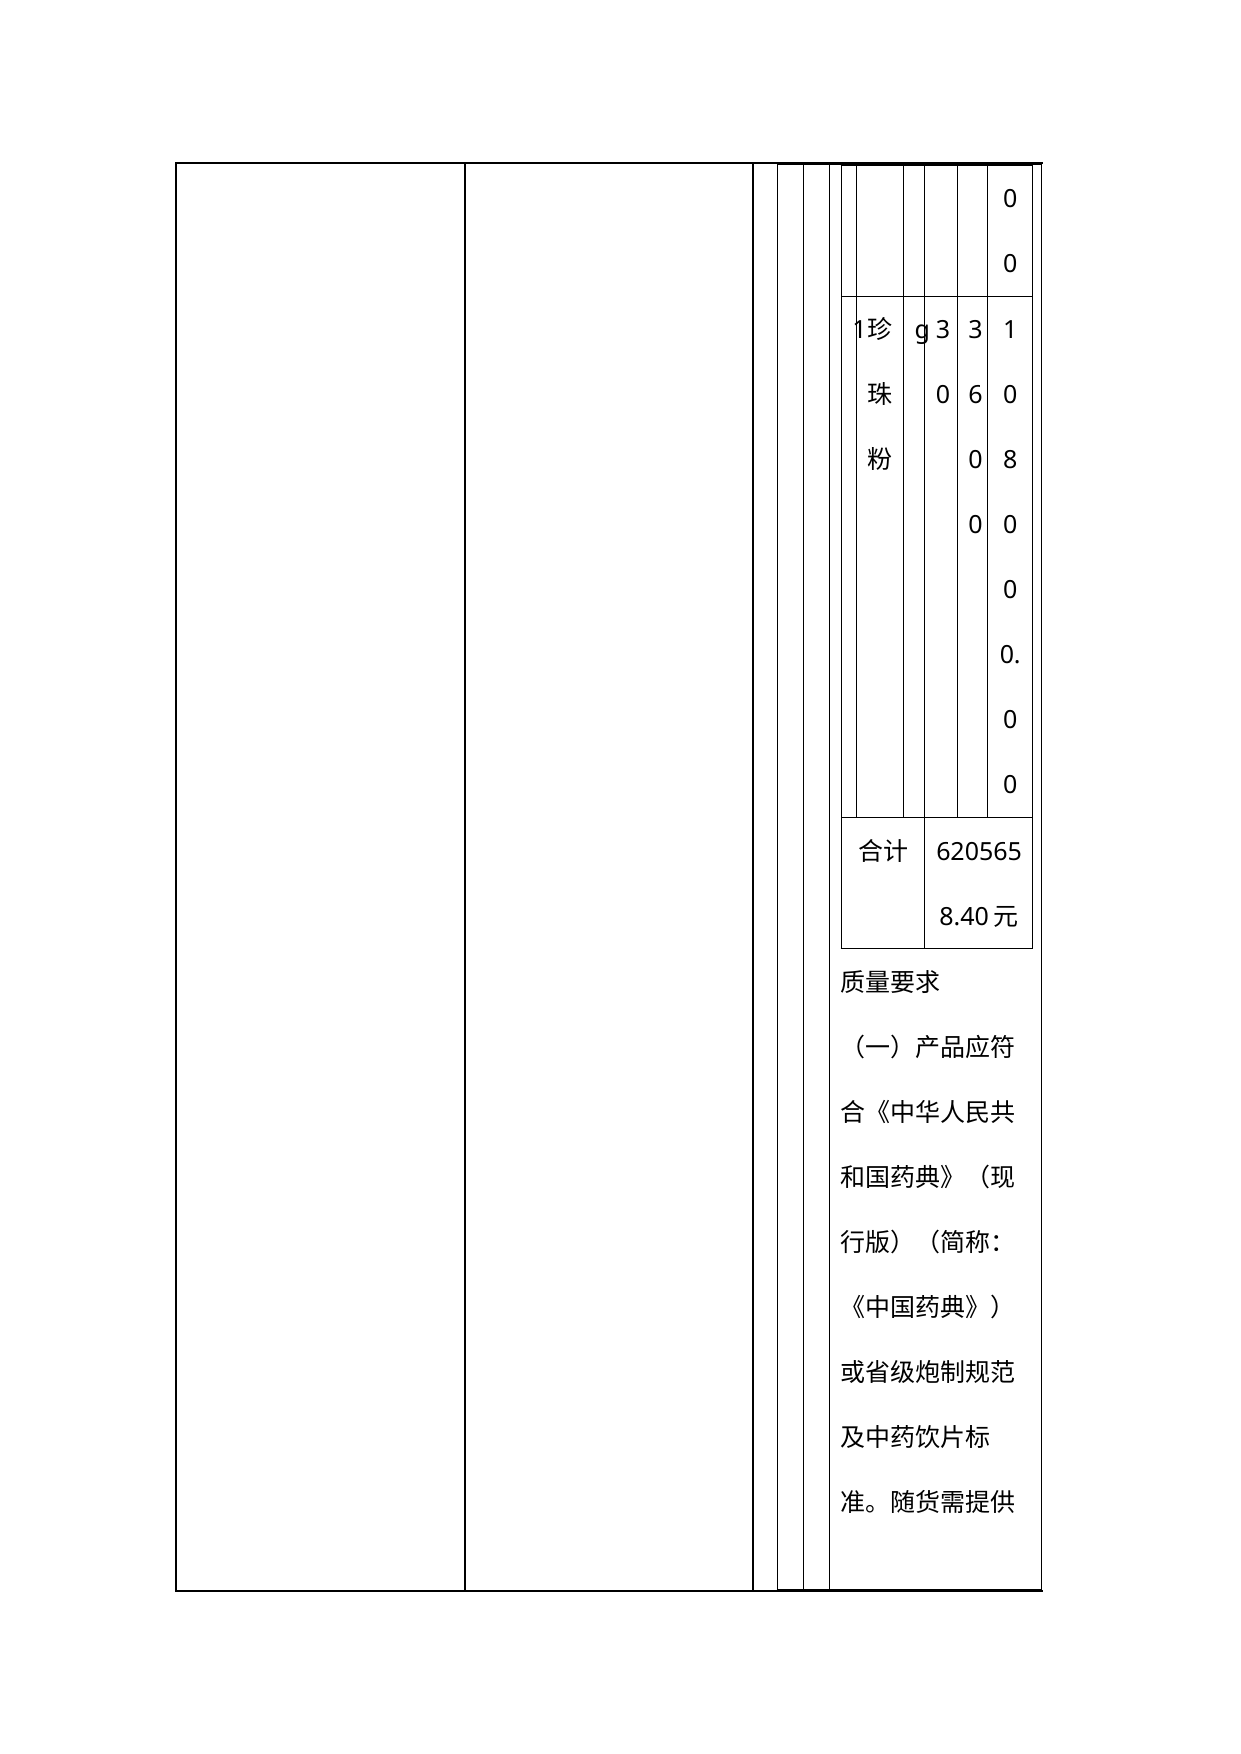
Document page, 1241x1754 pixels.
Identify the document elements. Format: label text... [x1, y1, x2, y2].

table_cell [778, 165, 803, 1589]
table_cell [754, 164, 777, 1590]
table_cell 1 [177, 164, 464, 1590]
table_cell [466, 164, 752, 1590]
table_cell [804, 165, 829, 1589]
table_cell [830, 165, 1041, 1589]
